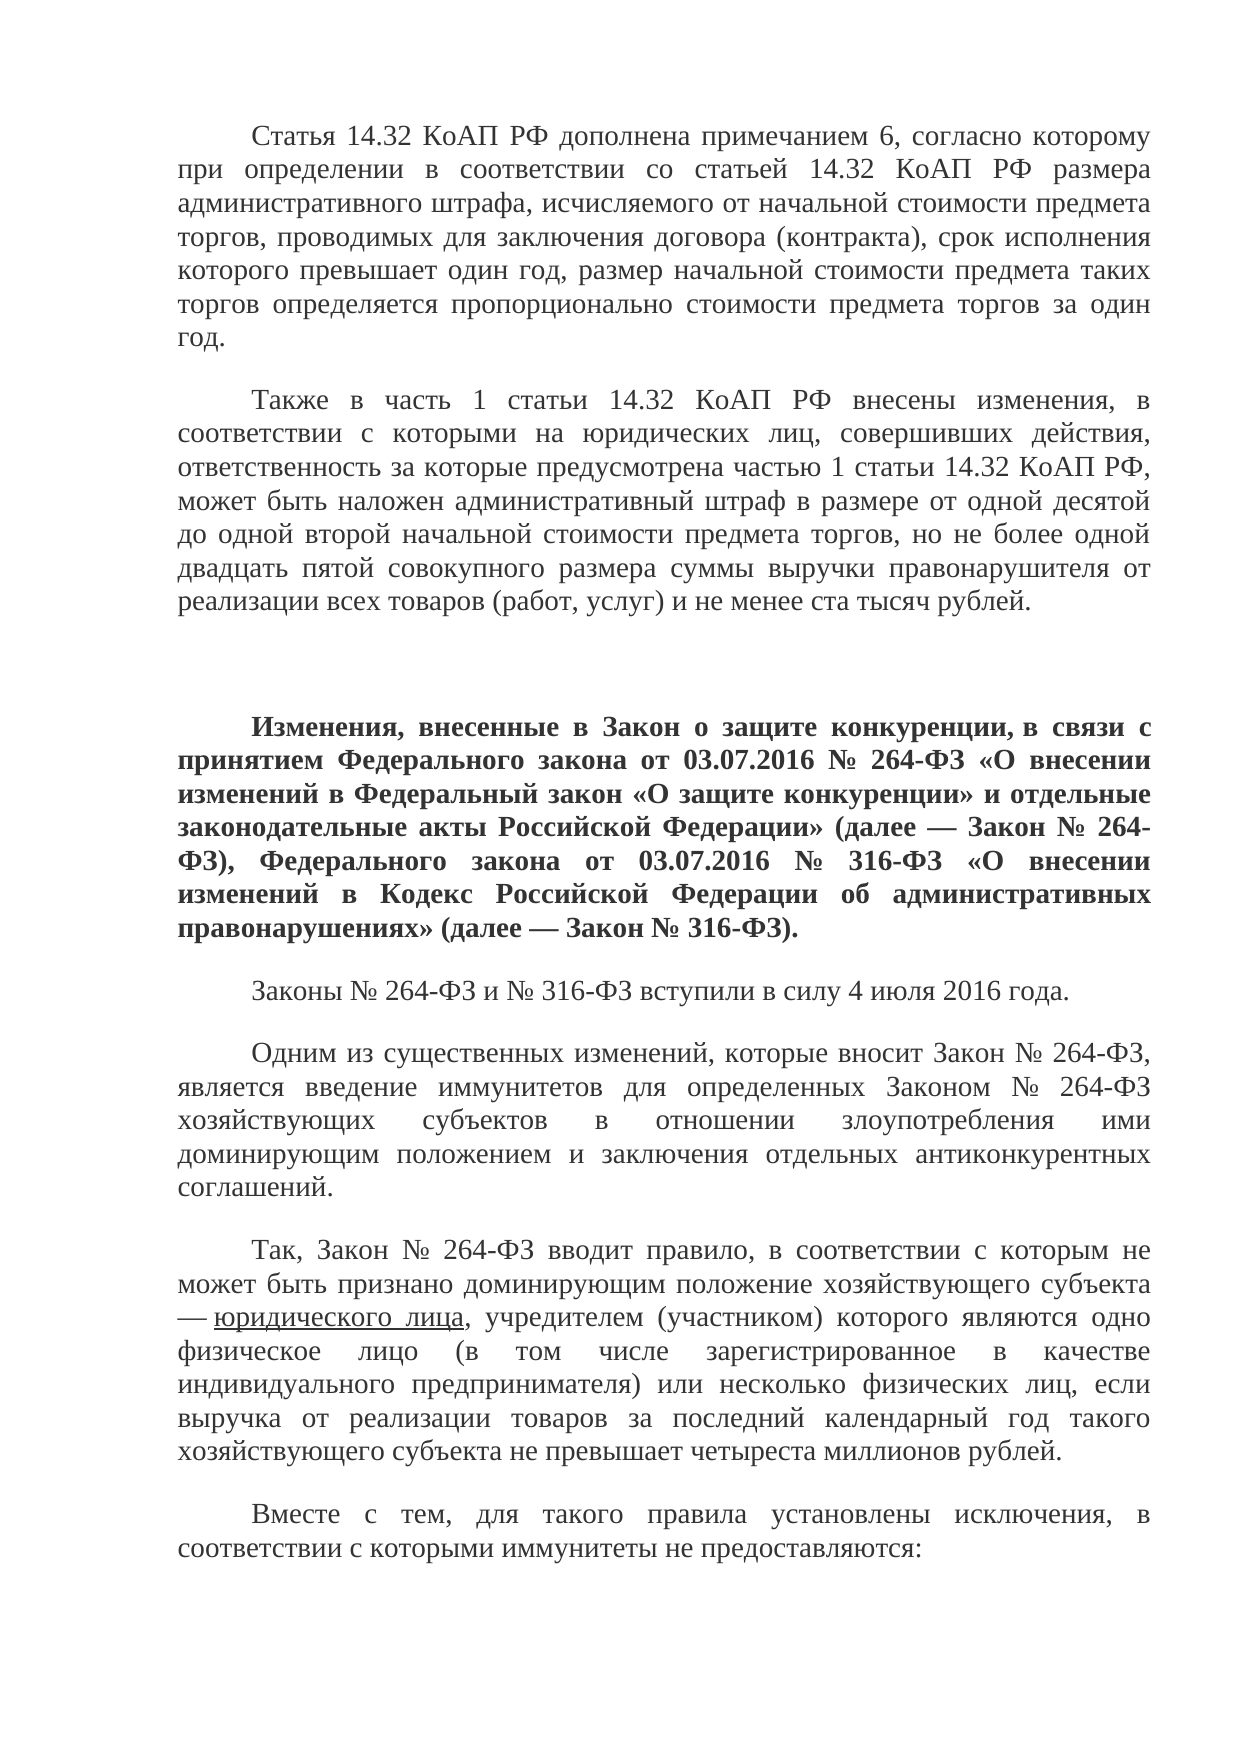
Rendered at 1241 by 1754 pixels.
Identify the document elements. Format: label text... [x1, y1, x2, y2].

text Так, Закон № 264-ФЗ вводит правило, в соответствии с которым не может быть признано доминирующим положение хозяйствующего субъекта — юридического лица, учредителем (участником) которого являются одно физическое лицо (в том числе зарегистрированное в качестве индивидуального предпринимателя) или несколько физических лиц, если выручка от реализации товаров за последний календарный год такого хозяйствующего субъекта не превышает четыреста миллионов рублей. [177, 1232, 1152, 1467]
text Одним из существенных изменений, которые вносит Закон № 264-ФЗ, является введение иммунитетов для определенных Законом № 264-ФЗ хозяйствующих субъектов в отношении злоупотребления ими доминирующим положением и заключения отдельных антиконкурентных соглашений. [177, 1035, 1152, 1203]
text Статья 14.32 КоАП РФ дополнена примечанием 6, согласно которому при определении в соответствии со статьей 14.32 КоАП РФ размера административного штрафа, исчисляемого от начальной стоимости предмета торгов, проводимых для заключения договора (контракта), срок исполнения которого превышает один год, размер начальной стоимости предмета таких торгов определяется пропорционально стоимости предмета торгов за один год. [177, 118, 1152, 353]
text Также в часть 1 статьи 14.32 КоАП РФ внесены изменения, в соответствии с которыми на юридических лиц, совершивших действия, ответственность за которые предусмотрена частью 1 статьи 14.32 КоАП РФ, может быть наложен административный штраф в размере от одной десятой до одной второй начальной стоимости предмета торгов, но не более одной двадцать пятой совокупного размера суммы выручки правонарушителя от реализации всех товаров (работ, услуг) и не менее ста тысяч рублей. [177, 382, 1152, 617]
text Изменения, внесенные в Закон о защите конкуренции, в связи с принятием Федерального закона от 03.07.2016 № 264-ФЗ «О внесении изменений в Федеральный закон «О защите конкуренции» и отдельные законодательные акты Российской Федерации» (далее — Закон № 264-ФЗ), Федерального закона от 03.07.2016 № 316-ФЗ «О внесении изменений в Кодекс Российской Федерации об административных правонарушениях» (далее — Закон № 316-ФЗ). [177, 709, 1152, 943]
text Законы № 264-ФЗ и № 316-ФЗ вступили в силу 4 июля 2016 года. [177, 973, 1152, 1006]
text Вместе с тем, для такого правила установлены исключения, в соответствии с которыми иммунитеты не предоставляются: [177, 1496, 1152, 1563]
